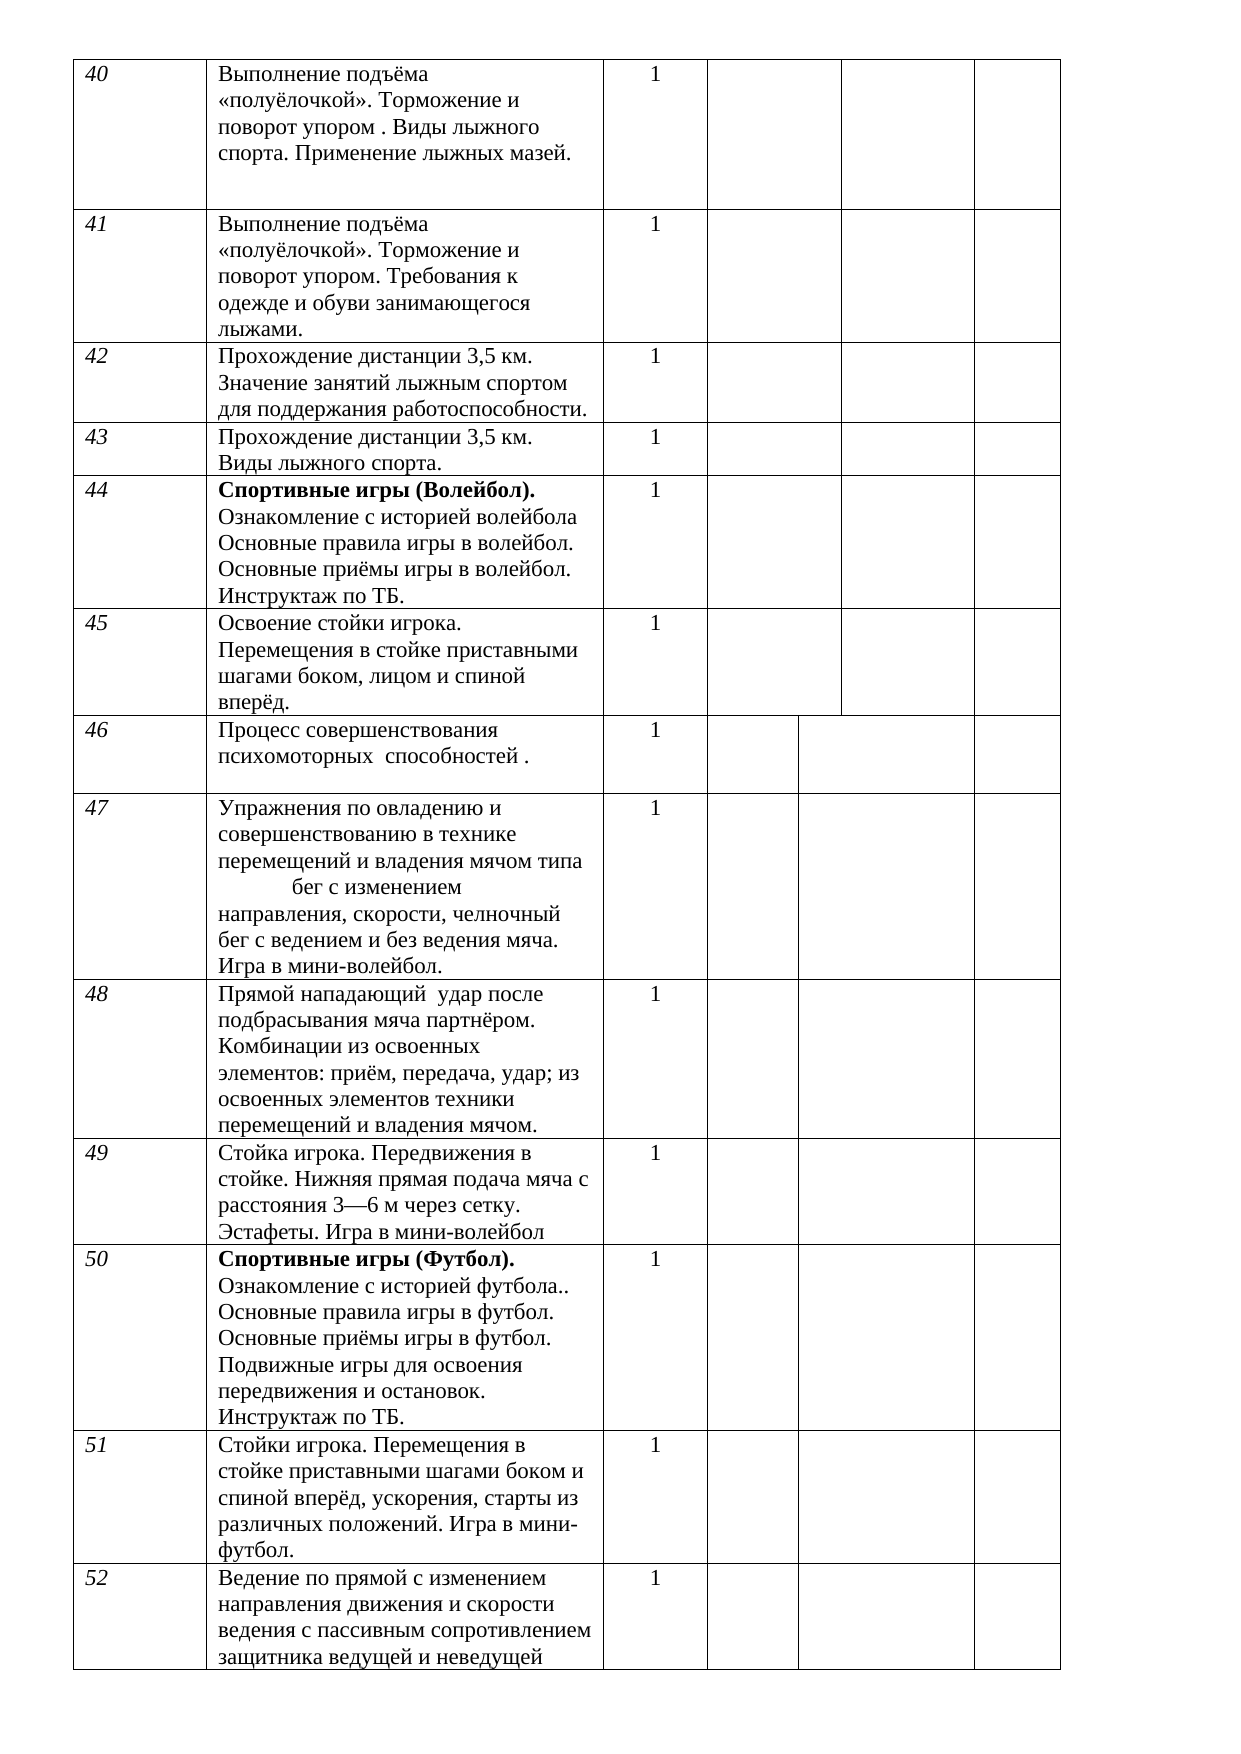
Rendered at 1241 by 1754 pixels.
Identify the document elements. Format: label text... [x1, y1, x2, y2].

table_cell 1 [604, 60, 707, 209]
table_cell Стойка игрока. Передвижения в стойке. Нижняя прямая подача мяча с расстояния 3—6 м через сетку. Эстафеты. Игра в мини-волейбол [207, 1139, 603, 1244]
table_cell [842, 609, 974, 715]
table_cell 1 [604, 1139, 707, 1244]
table_cell 43 [74, 423, 206, 475]
table_cell [708, 423, 841, 475]
table_cell [975, 60, 1060, 209]
table_cell 1 [604, 210, 707, 342]
table_cell [975, 609, 1060, 715]
table_cell Выполнение подъёма «полуёлочкой». Торможение и поворот упором . Виды лыжного спорта. Применение лыжных мазей. [207, 60, 603, 209]
table_cell [708, 980, 798, 1138]
table_cell Прохождение дистанции 3,5 км. Виды лыжного спорта. [207, 423, 603, 475]
table_cell [842, 476, 974, 608]
table_cell 1 [604, 1564, 707, 1669]
table_cell Прохождение дистанции 3,5 км. Значение занятий лыжным спортом для поддержания работоспособности. [207, 343, 603, 422]
table_cell [975, 1139, 1060, 1244]
table_cell 1 [604, 1245, 707, 1430]
table_cell 52 [74, 1564, 206, 1669]
table_cell 46 [74, 716, 206, 793]
table_cell [975, 210, 1060, 342]
table_cell 51 [74, 1431, 206, 1563]
table_cell [975, 1431, 1060, 1563]
table_cell [708, 210, 841, 342]
table_cell [975, 343, 1060, 422]
table_cell [799, 716, 974, 793]
table_cell [708, 1245, 798, 1430]
table_cell [842, 60, 974, 209]
table_cell 1 [604, 1431, 707, 1563]
table_cell 1 [604, 476, 707, 608]
table_cell [975, 716, 1060, 793]
table_cell [708, 716, 798, 793]
table_cell [799, 794, 974, 979]
table_cell 1 [604, 980, 707, 1138]
table_cell Упражнения по овладению и совершенствованию в технике перемещений и владения мячом типа бег с изменением направления, скорости, челночный бег с ведением и без ведения мяча. Игра в мини-волейбол. [207, 794, 603, 979]
table_cell Освоение стойки игрока. Перемещения в стойке приставными шагами боком, лицом и спиной вперёд. [207, 609, 603, 715]
table_cell [708, 476, 841, 608]
table_cell 48 [74, 980, 206, 1138]
table_cell [975, 1245, 1060, 1430]
table_cell [975, 794, 1060, 979]
table_cell [842, 423, 974, 475]
table_cell [975, 980, 1060, 1138]
table_cell [708, 1564, 798, 1669]
table_cell 41 [74, 210, 206, 342]
table_cell 42 [74, 343, 206, 422]
table_cell [708, 1431, 798, 1563]
table_cell Процесс совершенствования психомоторных способностей . [207, 716, 603, 793]
table_cell 40 [74, 60, 206, 209]
table_cell [708, 343, 841, 422]
table_cell Прямой нападающий удар после подбрасывания мяча партнёром. Комбинации из освоенных элементов: приём, передача, удар; из освоенных элементов техники перемещений и владения мячом. [207, 980, 603, 1138]
table_cell 44 [74, 476, 206, 608]
table_cell 49 [74, 1139, 206, 1244]
table_cell 1 [604, 716, 707, 793]
table_cell [842, 210, 974, 342]
table_cell [799, 1245, 974, 1430]
table_cell [975, 423, 1060, 475]
table_cell 1 [604, 423, 707, 475]
table_cell Спортивные игры (Футбол). Ознакомление с историей футбола.. Основные правила игры в футбол. Основные приёмы игры в футбол. Подвижные игры для освоения передвижения и остановок. Инструктаж по ТБ. [207, 1245, 603, 1430]
table_cell Спортивные игры (Волейбол). Ознакомление с историей волейбола Основные правила игры в волейбол. Основные приёмы игры в волейбол. Инструктаж по ТБ. [207, 476, 603, 608]
table_cell Стойки игрока. Перемещения в стойке приставными шагами боком и спиной вперёд, ускорения, старты из различных положений. Игра в мини-футбол. [207, 1431, 603, 1563]
table_cell 45 [74, 609, 206, 715]
table_cell [975, 476, 1060, 608]
table_cell [799, 1431, 974, 1563]
table_cell [708, 609, 841, 715]
table_cell [708, 1139, 798, 1244]
table_cell [799, 1139, 974, 1244]
table_cell 1 [604, 609, 707, 715]
table_cell Выполнение подъёма «полуёлочкой». Торможение и поворот упором. Требования к одежде и обуви занимающегося лыжами. [207, 210, 603, 342]
table_cell [799, 1564, 974, 1669]
table_cell [708, 60, 841, 209]
table_cell 50 [74, 1245, 206, 1430]
table_cell 1 [604, 794, 707, 979]
table_cell [842, 343, 974, 422]
table_cell 1 [604, 343, 707, 422]
table_cell [708, 794, 798, 979]
table_cell [975, 1564, 1060, 1669]
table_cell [207, 1564, 603, 1669]
table_cell 47 [74, 794, 206, 979]
table_cell [799, 980, 974, 1138]
